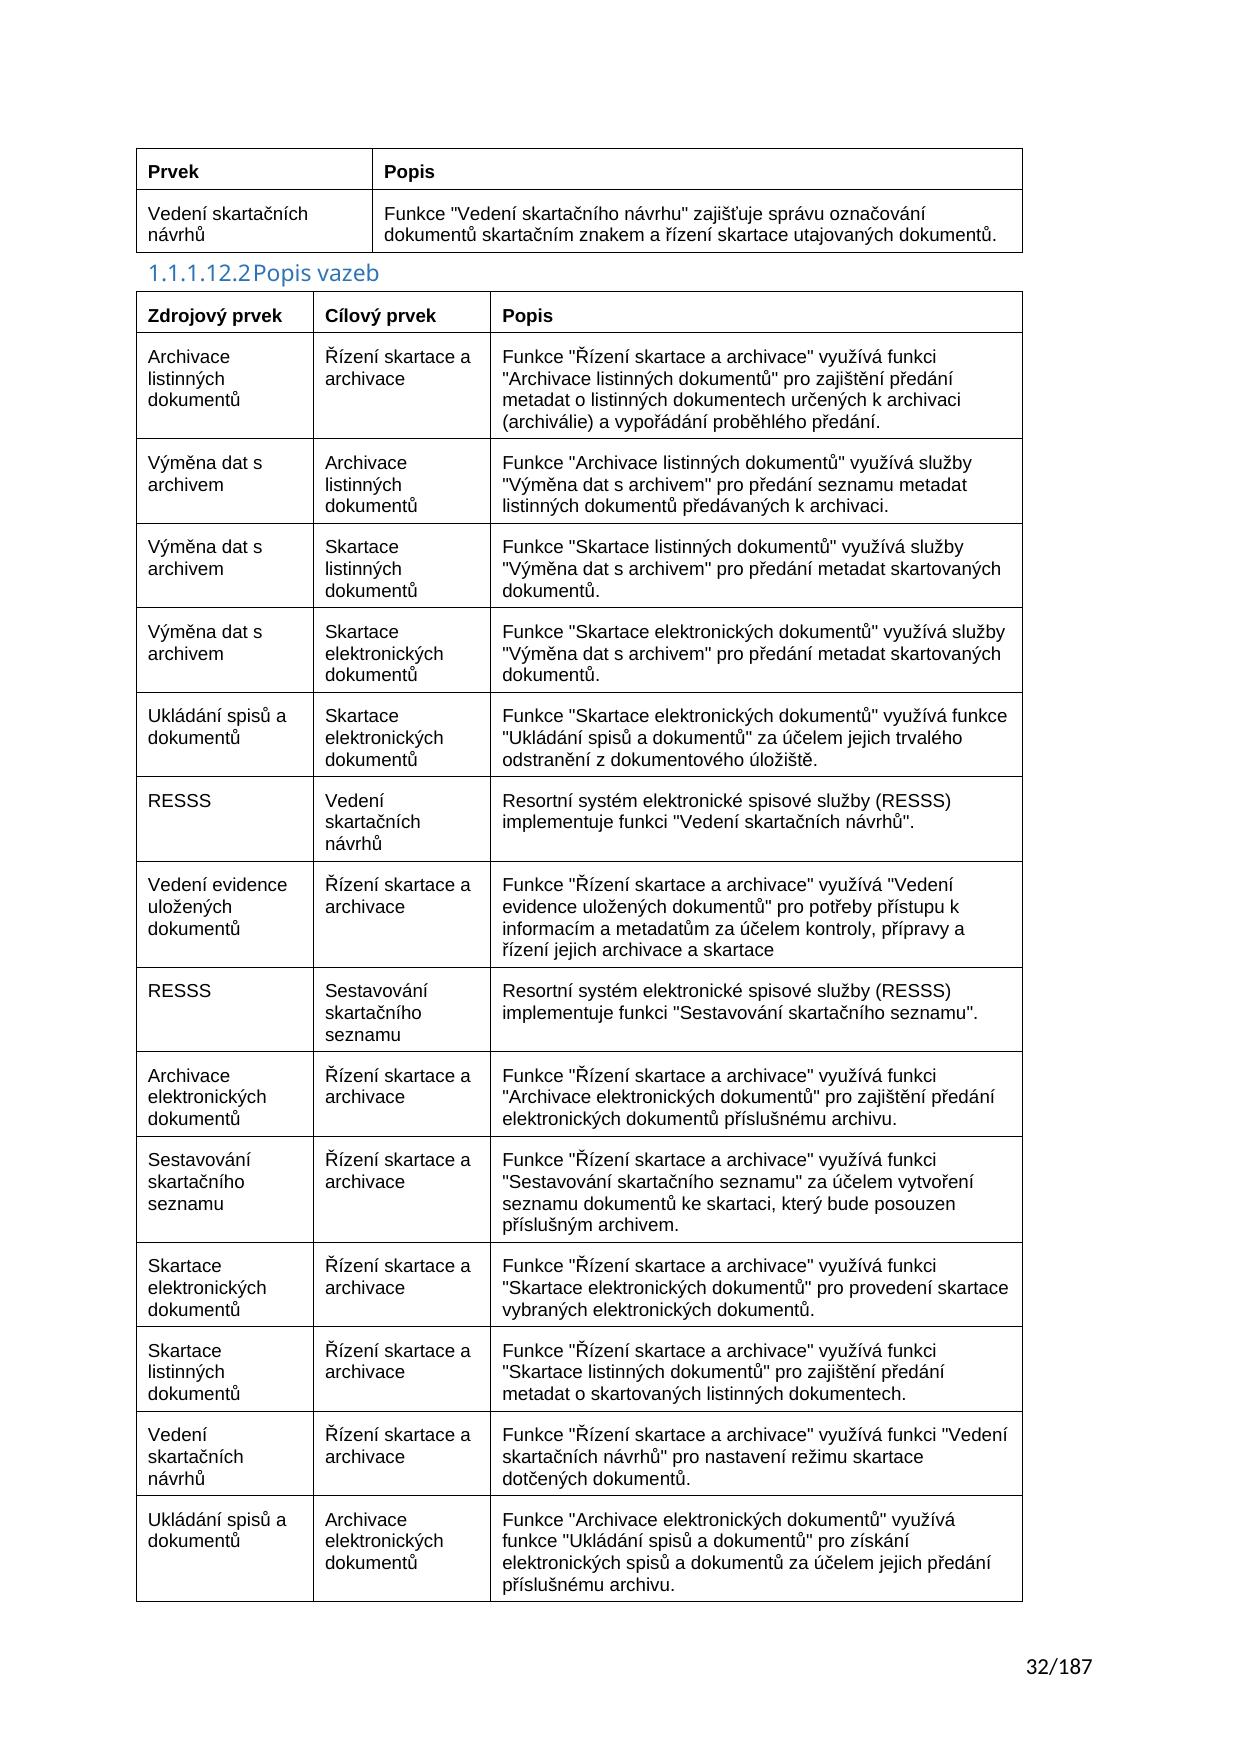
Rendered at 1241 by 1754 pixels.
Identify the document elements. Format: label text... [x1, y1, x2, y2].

table_cell Řízení skartace a archivace [314, 862, 490, 967]
table_cell RESSS [137, 777, 313, 861]
table_cell Řízení skartace a archivace [314, 1137, 490, 1242]
table_cell Ukládání spisů a dokumentů [137, 693, 313, 776]
table_cell Výměna dat s archivem [137, 608, 313, 692]
table_cell Archivace listinných dokumentů [137, 333, 313, 438]
table_cell Sestavování skartačního seznamu [314, 968, 490, 1051]
table_cell Resortní systém elektronické spisové služby (RESSS) implementuje funkci "Vedení skartačních návrhů". [491, 777, 1022, 861]
table_cell Funkce "Řízení skartace a archivace" využívá funkci "Vedení skartačních návrhů" pro nastavení režimu skartace dotčených dokumentů. [491, 1412, 1022, 1495]
table_cell Funkce "Skartace elektronických dokumentů" využívá funkce "Ukládání spisů a dokumentů" za účelem jejich trvalého odstranění z dokumentového úložiště. [491, 693, 1022, 776]
table_cell Funkce "Řízení skartace a archivace" využívá funkci "Skartace listinných dokumentů" pro zajištění předání metadat o skartovaných listinných dokumentech. [491, 1327, 1022, 1411]
table_cell Sestavování skartačního seznamu [137, 1137, 313, 1242]
table_cell Výměna dat s archivem [137, 439, 313, 523]
table_cell Vedení skartačních návrhů [137, 190, 372, 252]
table_cell Skartace listinných dokumentů [137, 1327, 313, 1411]
table_cell Skartace listinných dokumentů [314, 524, 490, 607]
table_header Popis [491, 292, 1022, 332]
table_cell Řízení skartace a archivace [314, 1412, 490, 1495]
table_cell Archivace elektronických dokumentů [137, 1052, 313, 1136]
subtitle Popis vazeb [148, 257, 1093, 288]
table_cell Funkce "Skartace elektronických dokumentů" využívá služby "Výměna dat s archivem" pro předání metadat skartovaných dokumentů. [491, 608, 1022, 692]
table_cell Archivace listinných dokumentů [314, 439, 490, 523]
table_cell Výměna dat s archivem [137, 524, 313, 607]
table_header Cílový prvek [314, 292, 490, 332]
table_cell Řízení skartace a archivace [314, 1052, 490, 1136]
table_cell Skartace elektronických dokumentů [137, 1243, 313, 1326]
table_cell Funkce "Archivace listinných dokumentů" využívá služby "Výměna dat s archivem" pro předání seznamu metadat listinných dokumentů předávaných k archivaci. [491, 439, 1022, 523]
table_cell Skartace elektronických dokumentů [314, 608, 490, 692]
table_header Prvek [137, 149, 372, 189]
table_cell Funkce "Vedení skartačního návrhu" zajišťuje správu označování dokumentů skartačním znakem a řízení skartace utajovaných dokumentů. [373, 190, 1022, 252]
table_cell Funkce "Skartace listinných dokumentů" využívá služby "Výměna dat s archivem" pro předání metadat skartovaných dokumentů. [491, 524, 1022, 607]
table_cell RESSS [137, 968, 313, 1051]
table_header Popis [373, 149, 1022, 189]
table_cell Funkce "Řízení skartace a archivace" využívá funkci "Sestavování skartačního seznamu" za účelem vytvoření seznamu dokumentů ke skartaci, který bude posouzen příslušným archivem. [491, 1137, 1022, 1242]
table_cell Řízení skartace a archivace [314, 333, 490, 438]
table_cell Vedení evidence uložených dokumentů [137, 862, 313, 967]
table_cell Řízení skartace a archivace [314, 1243, 490, 1326]
table_cell Resortní systém elektronické spisové služby (RESSS) implementuje funkci "Sestavování skartačního seznamu". [491, 968, 1022, 1051]
table_cell Funkce "Archivace elektronických dokumentů" využívá funkce "Ukládání spisů a dokumentů" pro získání elektronických spisů a dokumentů za účelem jejich předání příslušnému archivu. [491, 1496, 1022, 1601]
table_cell Vedení skartačních návrhů [137, 1412, 313, 1495]
table_cell Funkce "Řízení skartace a archivace" využívá "Vedení evidence uložených dokumentů" pro potřeby přístupu k informacím a metadatům za účelem kontroly, přípravy a řízení jejich archivace a skartace [491, 862, 1022, 967]
table_cell Vedení skartačních návrhů [314, 777, 490, 861]
table_cell Archivace elektronických dokumentů [314, 1496, 490, 1601]
table_cell Skartace elektronických dokumentů [314, 693, 490, 776]
table_cell Funkce "Řízení skartace a archivace" využívá funkci "Archivace listinných dokumentů" pro zajištění předání metadat o listinných dokumentech určených k archivaci (archiválie) a vypořádání proběhlého předání. [491, 333, 1022, 438]
table_cell Řízení skartace a archivace [314, 1327, 490, 1411]
table_cell Funkce "Řízení skartace a archivace" využívá funkci "Archivace elektronických dokumentů" pro zajištění předání elektronických dokumentů příslušnému archivu. [491, 1052, 1022, 1136]
table_cell Funkce "Řízení skartace a archivace" využívá funkci "Skartace elektronických dokumentů" pro provedení skartace vybraných elektronických dokumentů. [491, 1243, 1022, 1326]
table_header Zdrojový prvek [137, 292, 313, 332]
table_cell Ukládání spisů a dokumentů [137, 1496, 313, 1601]
